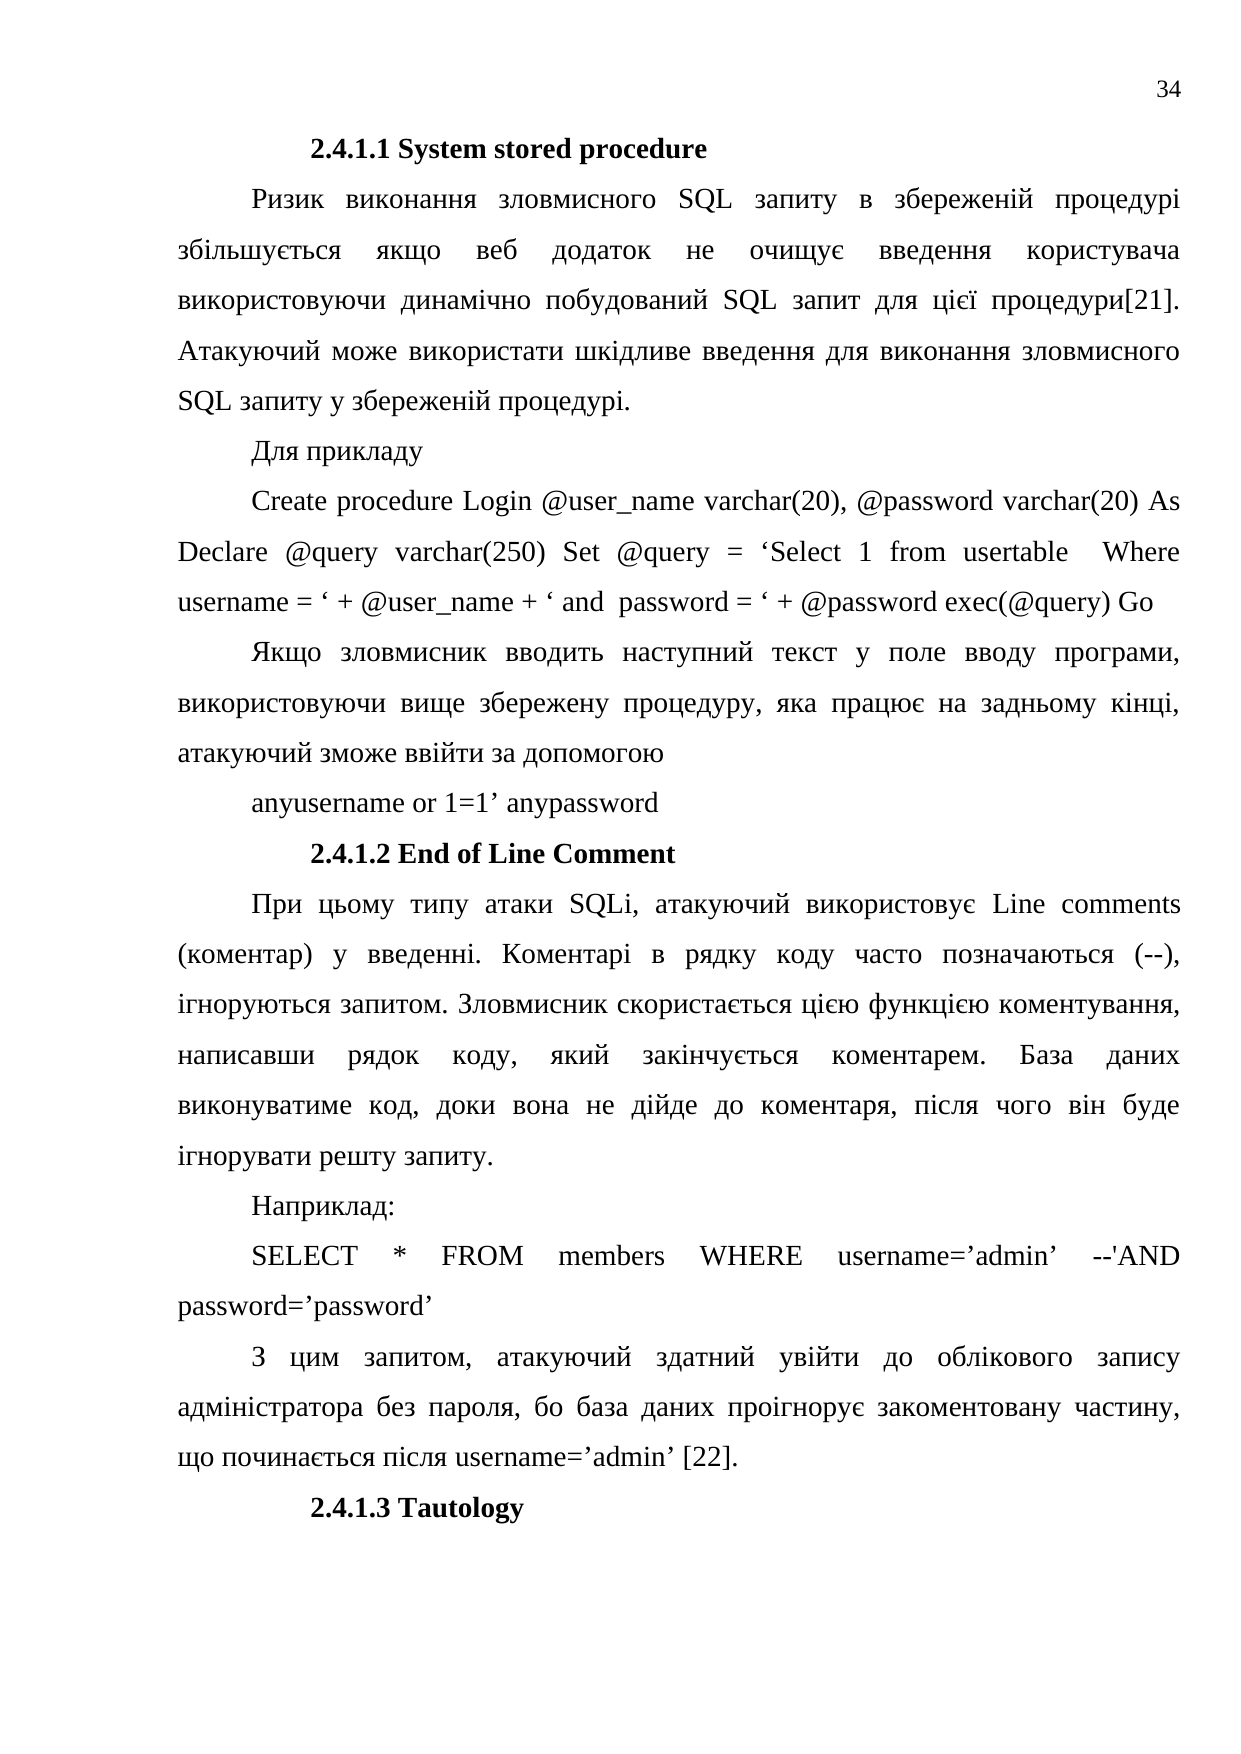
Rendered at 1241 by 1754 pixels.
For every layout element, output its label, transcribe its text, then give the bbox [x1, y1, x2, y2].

text При цьому типу атаки SQLi, атакуючий використовує Line comments (коментар) у введенні. Коментарі в рядку коду часто позначаються (--), ігноруються запитом. Зловмисник скористається цією функцією коментування, написавши рядок коду, який закінчується коментарем. База даних виконуватиме код, доки вона не дійде до коментаря, після чого він буде ігнорувати решту запиту. [177, 886, 1181, 1171]
text Create procedure Login @user_name varchar(20), @password varchar(20) As Declare @query varchar(250) Set @query = ‘Select 1 from usertable Where username = ‘ + @user_name + ‘ and password = ‘ + @password exec(@query) Go [177, 483, 1181, 618]
text Для прикладу [177, 433, 1181, 467]
text anyusername or 1=1’ anypassword [177, 785, 1181, 819]
text SELECT * FROM members WHERE username=’admin’ --'AND password=’password’ [177, 1238, 1181, 1322]
text 2.4.1.2 End of Line Comment [177, 836, 1181, 869]
text Ризик виконання зловмисного SQL запиту в збереженій процедурі збільшується якщо веб додаток не очищує введення користувача використовуючи динамічно побудований SQL запит для цієї процедури[21]. Атакуючий може використати шкідливе введення для виконання зловмисного SQL запиту у збереженій процедурі. [177, 182, 1181, 416]
text З цим запитом, атакуючий здатний увійти до облікового запису адміністратора без пароля, бо база даних проігнорує закоментовану частину, що починається після username=’admin’ [22]. [177, 1339, 1181, 1473]
text 2.4.1.3 Tautology [177, 1490, 1181, 1523]
text 2.4.1.1 System stored procedure [177, 131, 1181, 165]
text Якщо зловмисник вводить наступний текст у поле вводу програми, використовуючи вище збережену процедуру, яка працює на задньому кінці, атакуючий зможе ввійти за допомогою [177, 634, 1181, 769]
text Наприклад: [177, 1188, 1181, 1221]
